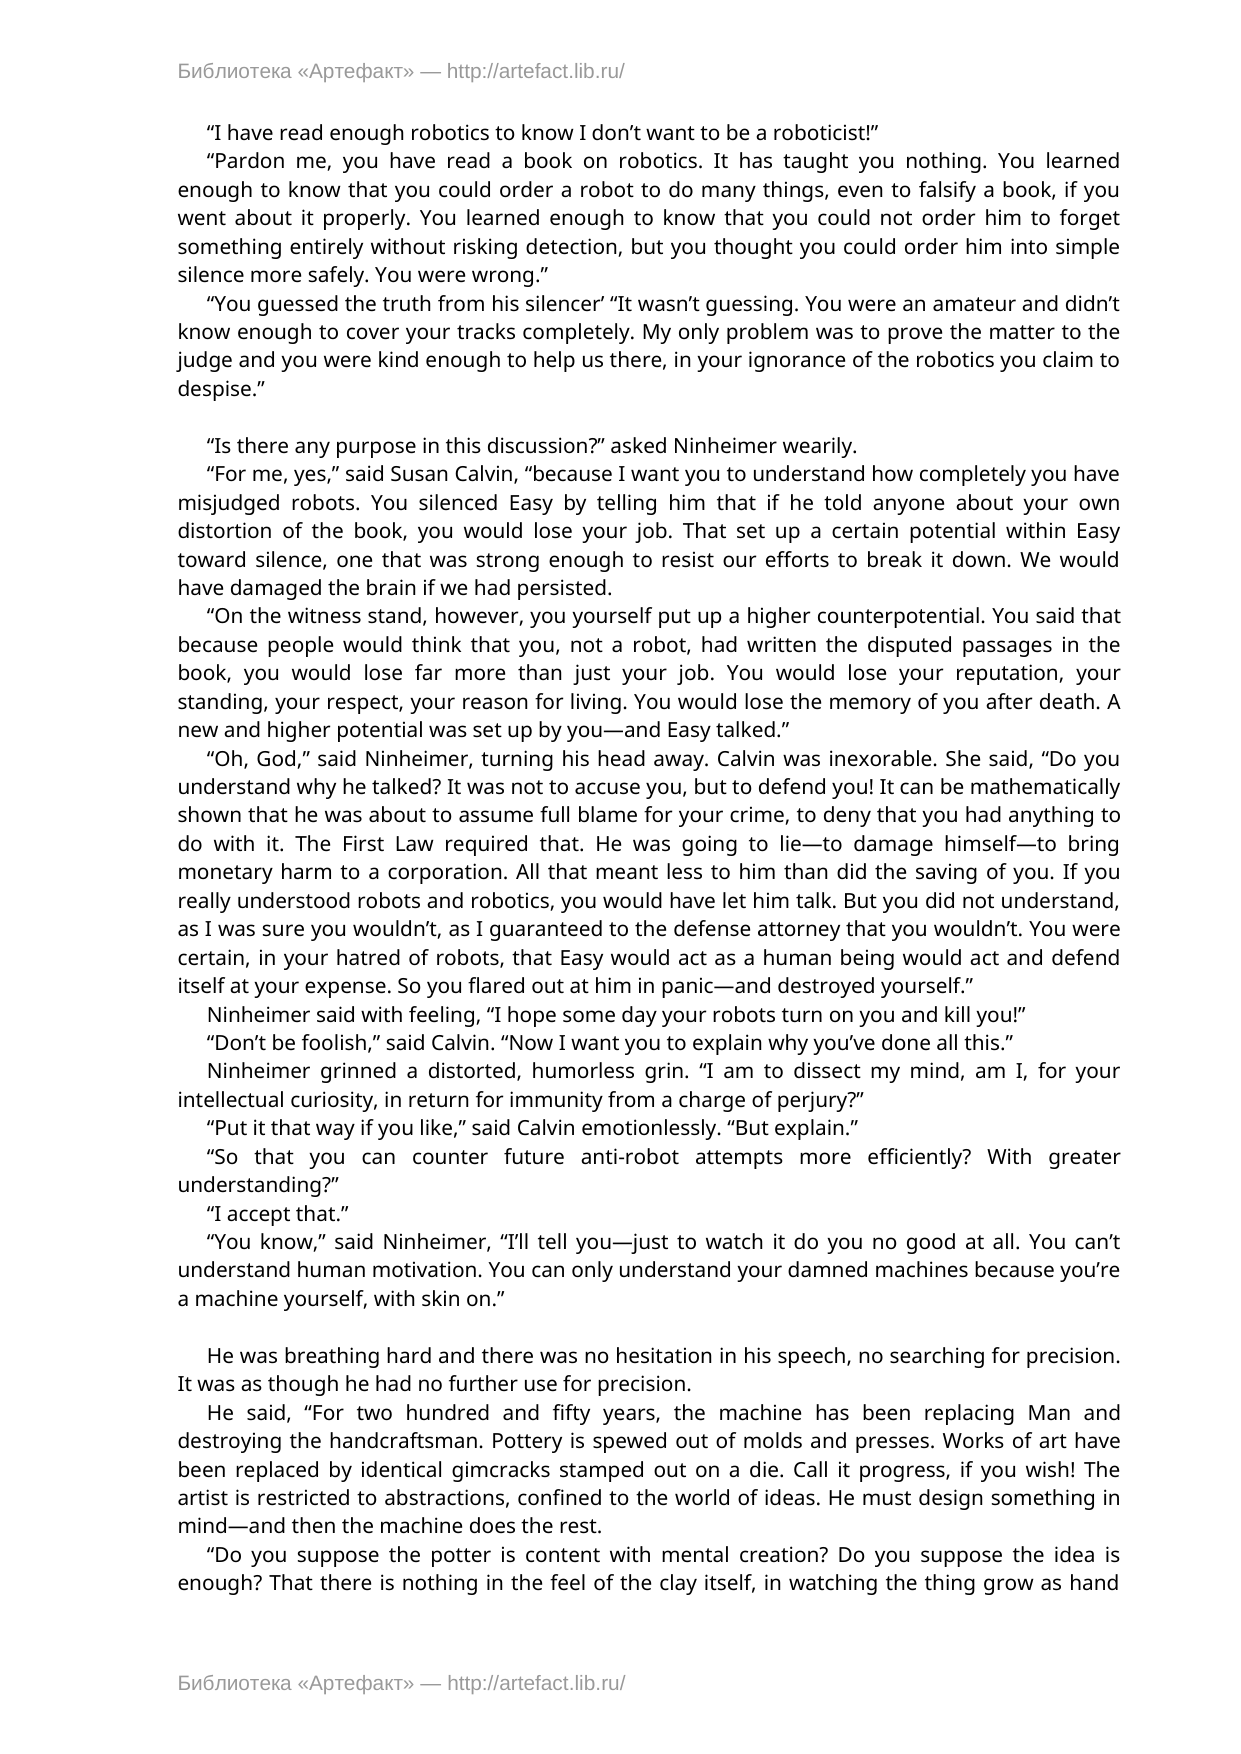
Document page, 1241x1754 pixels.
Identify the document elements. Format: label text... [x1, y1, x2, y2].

text “You know,” said Ninheimer, “I’ll tell you—just to watch it do you no good at all. You can’t understand human motivation. You can only understand your damned machines because you’re a machine yourself, with skin on.” [177, 1227, 1122, 1312]
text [177, 1540, 1122, 1597]
text “Oh, God,” said Ninheimer, turning his head away. Calvin was inexorable. She said, “Do you understand why he talked? It was not to accuse you, but to defend you! It can be mathematically shown that he was about to assume full blame for your crime, to deny that you had anything to do with it. The First Law required that. He was going to lie—to damage himself—to bring monetary harm to a corporation. All that meant less to him than did the saving of you. If you really understood robots and robotics, you would have let him talk. But you did not understand, as I was sure you wouldn’t, as I guaranteed to the defense attorney that you wouldn’t. You were certain, in your hatred of robots, that Easy would act as a human being would act and defend itself at your expense. So you flared out at him in panic—and destroyed yourself.” [177, 744, 1122, 1000]
text Ninheimer grinned a distorted, humorless grin. “I am to dissect my mind, am I, for your intellectual curiosity, in return for immunity from a charge of perjury?” [177, 1057, 1122, 1113]
text “You guessed the truth from his silencer’ “It wasn’t guessing. You were an amateur and didn’t know enough to cover your tracks completely. My only problem was to prove the matter to the judge and you were kind enough to help us there, in your ignorance of the robotics you claim to despise.” [177, 289, 1122, 402]
text “On the witness stand, however, you yourself put up a higher counterpotential. You said that because people would think that you, not a robot, had written the disputed passages in the book, you would lose far more than just your job. You would lose your reputation, your standing, your respect, your reason for living. You would lose the memory of you after death. A new and higher potential was set up by you—and Easy talked.” [177, 602, 1122, 744]
text “Is there any purpose in this discussion?” asked Ninheimer wearily. [177, 431, 1122, 459]
text He was breathing hard and there was no hesitation in his speech, no searching for precision. It was as though he had no further use for precision. [177, 1341, 1122, 1398]
text “Put it that way if you like,” said Calvin emotionlessly. “But explain.” [177, 1113, 1122, 1142]
text “For me, yes,” said Susan Calvin, “because I want you to understand how completely you have misjudged robots. You silenced Easy by telling him that if he told anyone about your own distortion of the book, you would lose your job. That set up a certain potential within Easy toward silence, one that was strong enough to resist our efforts to break it down. We would have damaged the brain if we had persisted. [177, 459, 1122, 602]
text “Pardon me, you have read a book on robotics. It has taught you nothing. You learned enough to know that you could order a robot to do many things, even to falsify a book, if you went about it properly. You learned enough to know that you could not order him to forget something entirely without risking detection, but you thought you could order him into simple silence more safely. You were wrong.” [177, 147, 1122, 289]
text “Don’t be foolish,” said Calvin. “Now I want you to explain why you’ve done all this.” [177, 1028, 1122, 1057]
text Ninheimer said with feeling, “I hope some day your robots turn on you and kill you!” [177, 1000, 1122, 1028]
text “I have read enough robotics to know I don’t want to be a roboticist!” [177, 118, 1122, 147]
text “I accept that.” [177, 1199, 1122, 1227]
text He said, “For two hundred and fifty years, the machine has been replacing Man and destroying the handcraftsman. Pottery is spewed out of molds and presses. Works of art have been replaced by identical gimcracks stamped out on a die. Call it progress, if you wish! The artist is restricted to abstractions, confined to the world of ideas. He must design something in mind—and then the machine does the rest. [177, 1398, 1122, 1540]
text “So that you can counter future anti-robot attempts more efficiently? With greater understanding?” [177, 1142, 1122, 1199]
